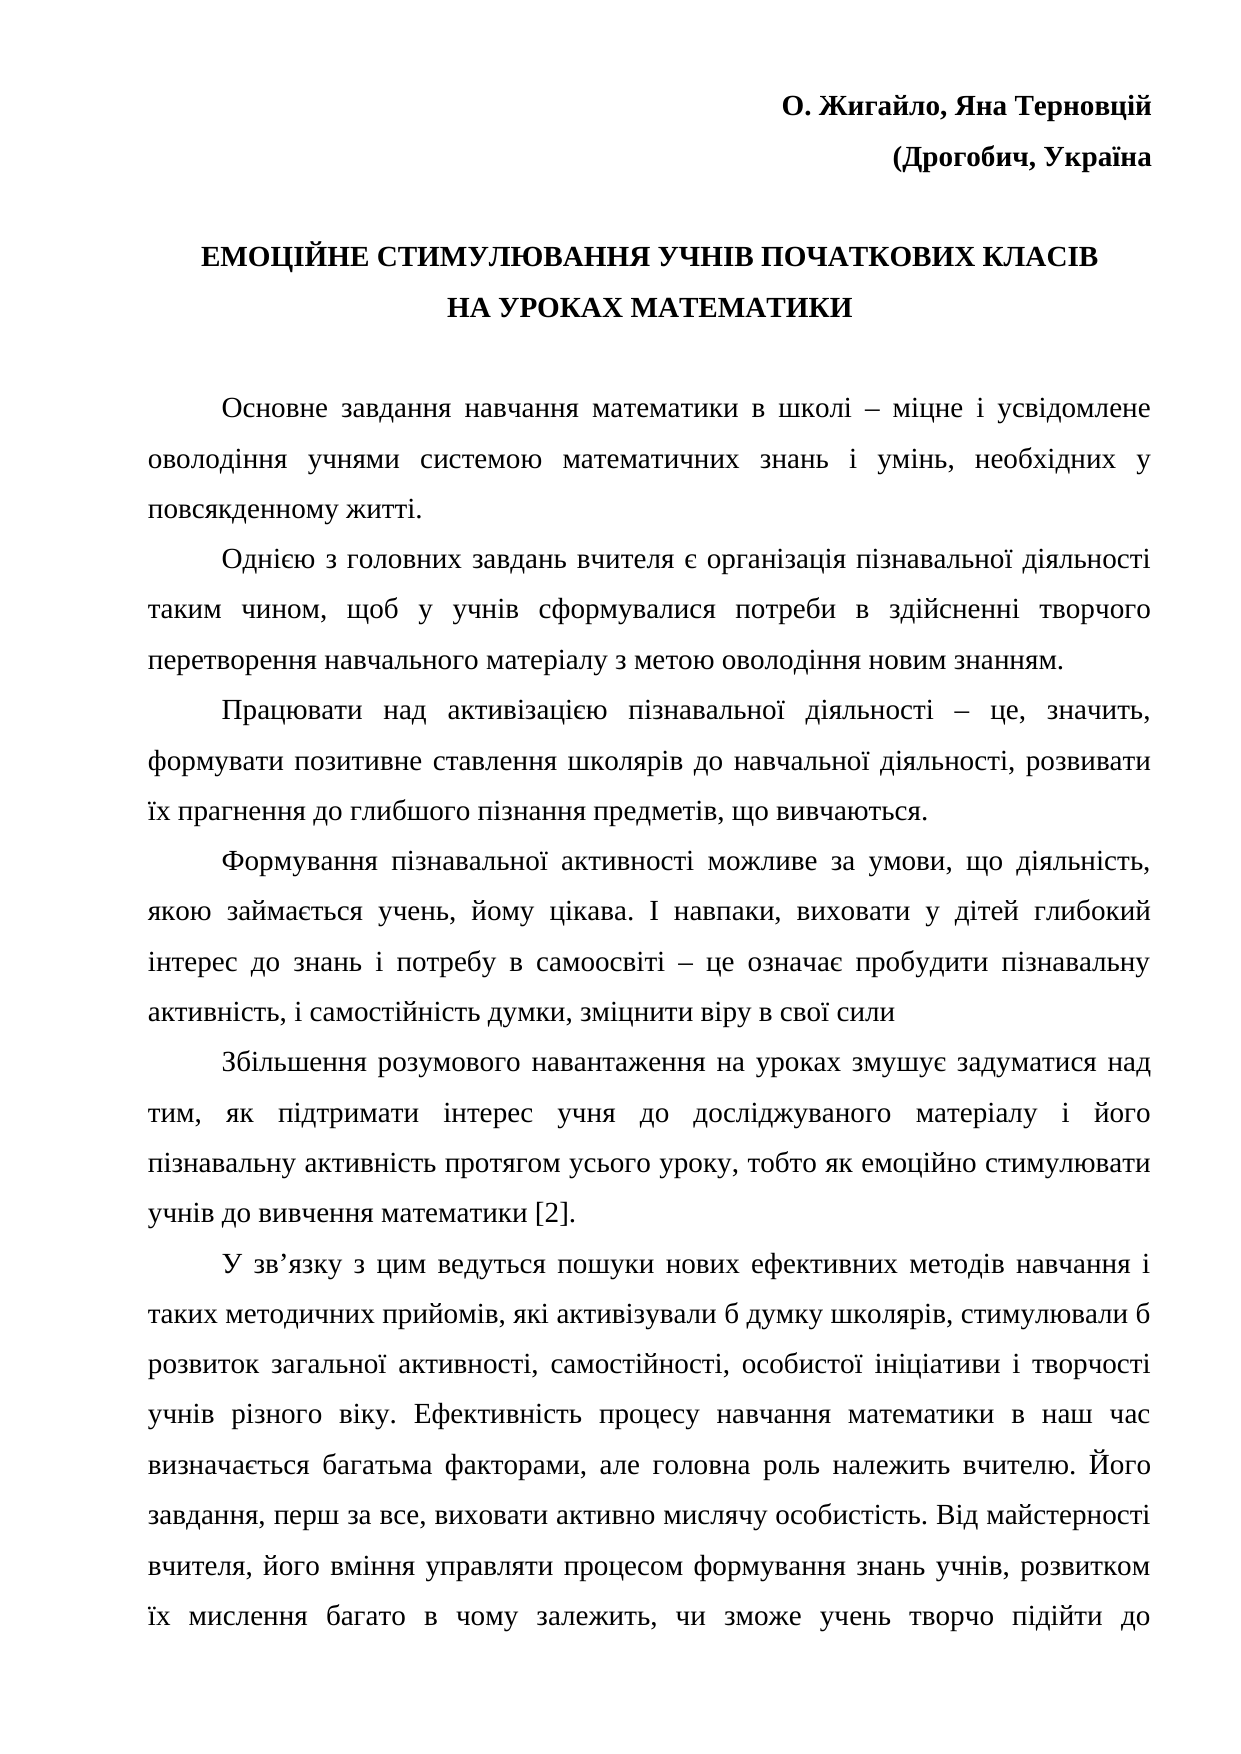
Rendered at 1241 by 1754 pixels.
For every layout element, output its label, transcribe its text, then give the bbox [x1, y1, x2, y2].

text Працювати над активізацією пізнавальної діяльності – це, значить, формувати позитивне ставлення школярів до навчальної діяльності, розвивати їх прагнення до глибшого пізнання предметів, що вивчаються. [148, 692, 1152, 826]
text НА УРОКАХ МАТЕМАТИКИ [148, 290, 1152, 323]
text Збільшення розумового навантаження на уроках змушує задуматися над тим, як підтримати інтерес учня до досліджуваного матеріалу і його пізнавальну активність протягом усього уроку, тобто як емоційно стимулювати учнів до вивчення математики [2]. [148, 1044, 1152, 1229]
text Основне завдання навчання математики в школі – міцне і усвідомлене оволодіння учнями системою математичних знань і умінь, необхідних у повсякденному житті. [148, 390, 1152, 524]
text Формування пізнавальної активності можливе за умови, що діяльність, якою займається учень, йому цікава. І навпаки, виховати у дітей глибокий інтерес до знань і потребу в самоосвіті – це означає пробудити пізнавальну активність, і самостійність думки, зміцнити віру в свої сили [148, 843, 1152, 1028]
text Однією з головних завдань вчителя є організація пізнавальної діяльності таким чином, щоб у учнів сформувалися потреби в здійсненні творчого перетворення навчального матеріалу з метою оволодіння новим знанням. [148, 541, 1152, 676]
text О. Жигайло, Яна Терновцій [148, 88, 1152, 122]
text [148, 1246, 1152, 1631]
text ЕМОЦІЙНЕ СТИМУЛЮВАННЯ УЧНІВ ПОЧАТКОВИХ КЛАСІВ [148, 239, 1152, 273]
text (Дрогобич, Україна [148, 139, 1152, 172]
